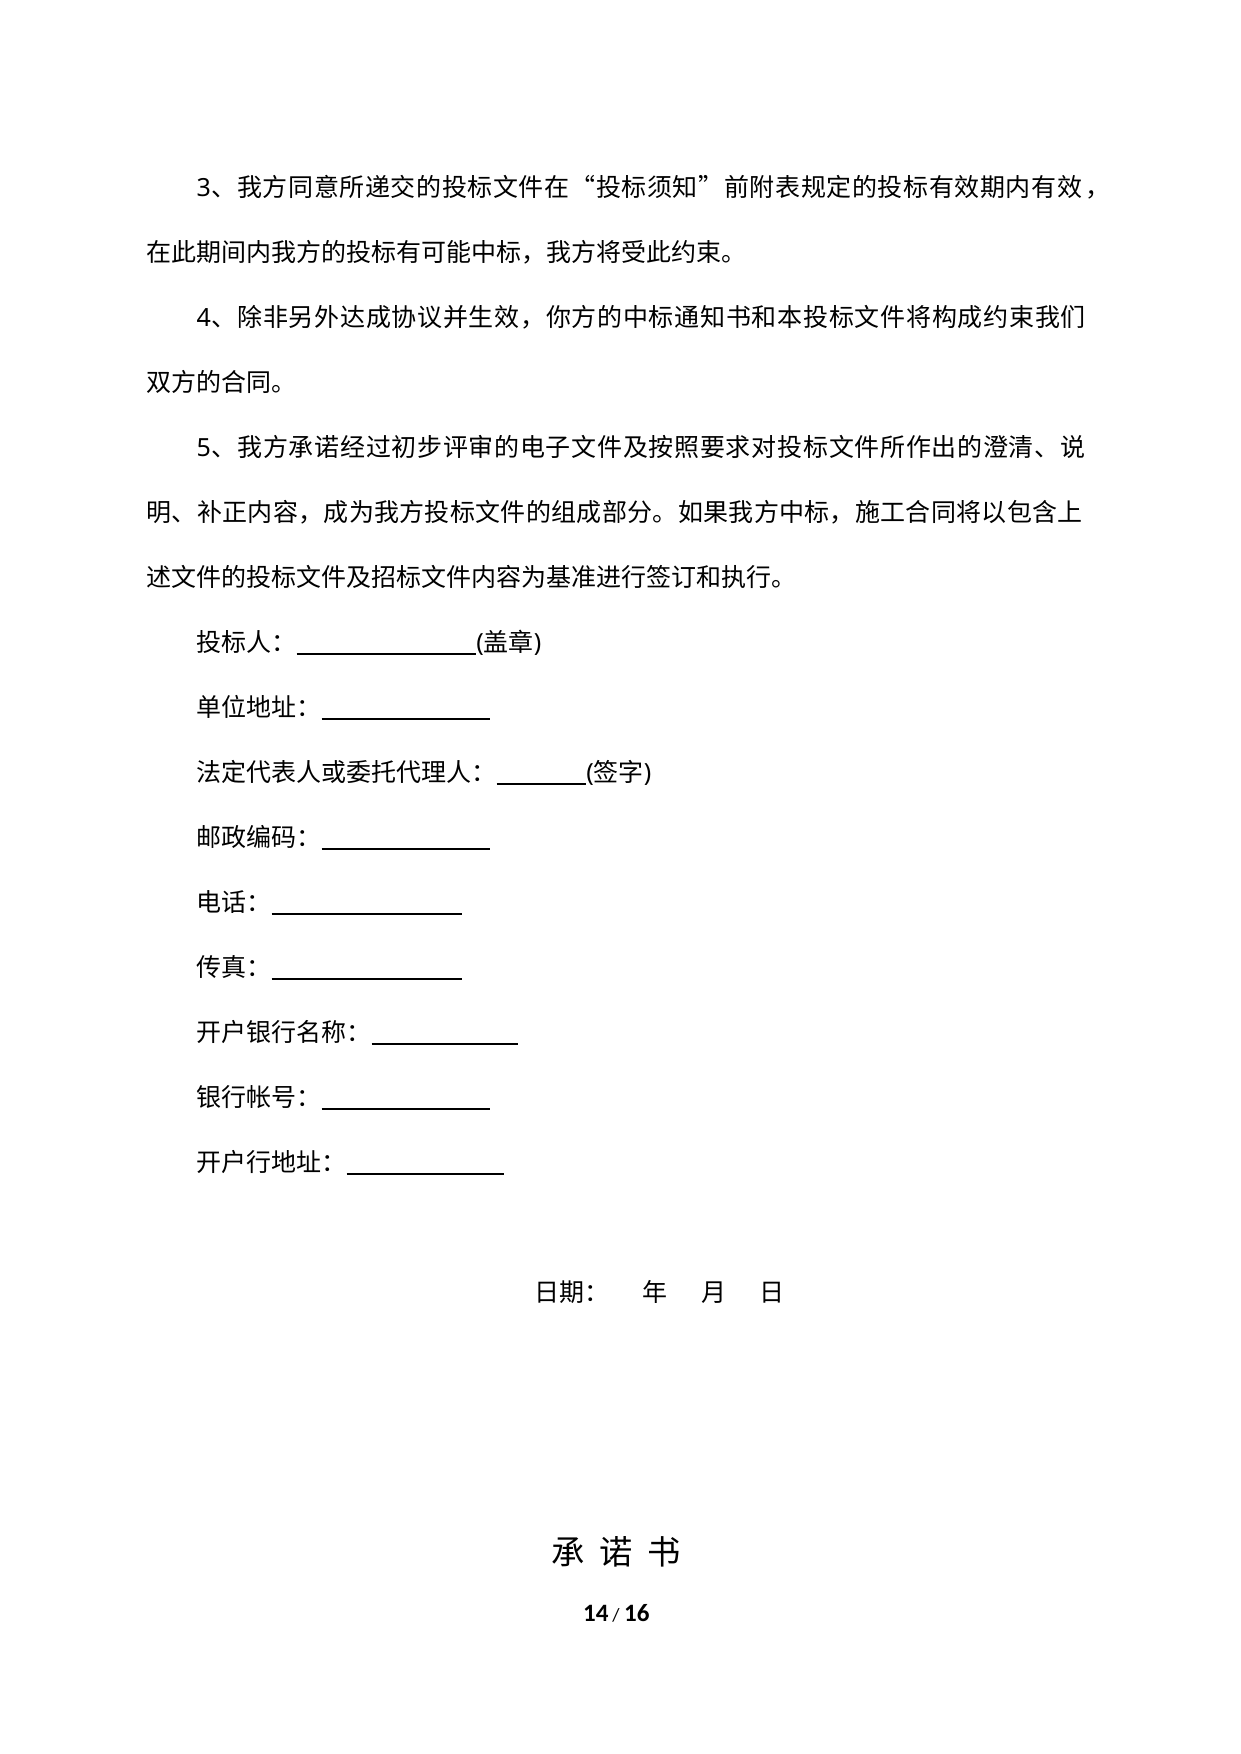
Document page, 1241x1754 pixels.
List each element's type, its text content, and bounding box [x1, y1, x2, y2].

text 开户银行名称： [146, 998, 1085, 1063]
text 邮政编码： [146, 803, 1085, 868]
text 投标人： (盖章) [146, 608, 1085, 673]
text 4、除非另外达成协议并生效，你方的中标通知书和本投标文件将构成约束我们双方的合同。 [146, 283, 1085, 413]
text 法定代表人或委托代理人： (签字) [146, 738, 1085, 803]
text 电话： [146, 868, 1085, 933]
text 银行帐号： [146, 1063, 1085, 1128]
text 传真： [146, 933, 1085, 998]
text 开户行地址： [146, 1128, 1085, 1193]
text 日期： 年 月 日 [146, 1258, 1085, 1323]
text 5、我方承诺经过初步评审的电子文件及按照要求对投标文件所作出的澄清、说明、补正内容，成为我方投标文件的组成部分。如果我方中标，施工合同将以包含上述文件的投标文件及招标文件内容为基准进行签订和执行。 [146, 413, 1085, 608]
text 3、我方同意所递交的投标文件在“投标须知”前附表规定的投标有效期内有效，在此期间内我方的投标有可能中标，我方将受此约束。 [146, 153, 1085, 283]
text 承 诺 书 [146, 1518, 1085, 1583]
text 单位地址： [146, 673, 1085, 738]
